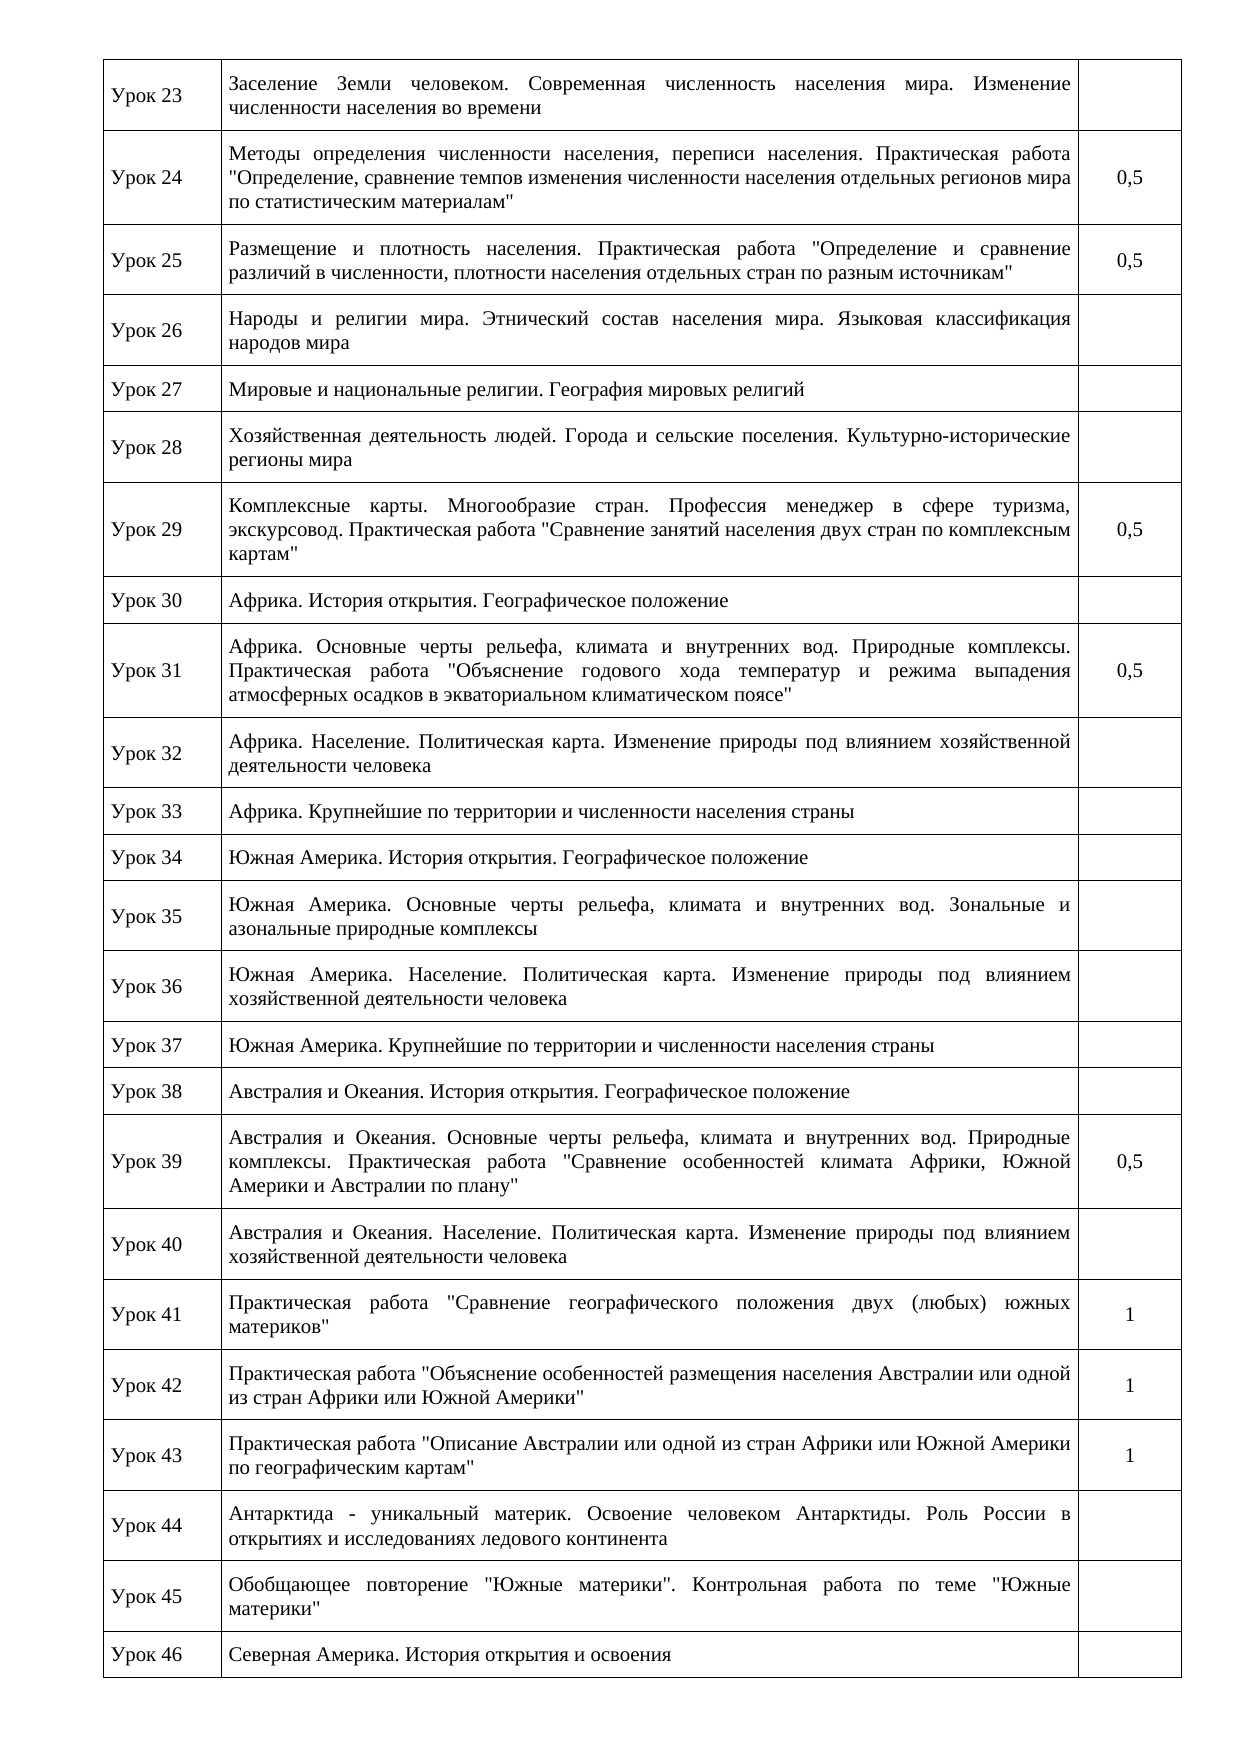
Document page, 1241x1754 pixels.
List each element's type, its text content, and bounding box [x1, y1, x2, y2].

table_cell Австралия и Океания. Население. Политическая карта. Изменение природы под влиянием хозяйственной деятельности человека [222, 1209, 1078, 1278]
table_cell Практическая работа "Описание Австралии или одной из стран Африки или Южной Америки по географическим картам" [222, 1420, 1078, 1490]
table_cell Африка. Население. Политическая карта. Изменение природы под влиянием хозяйственной деятельности человека [222, 718, 1078, 787]
table_cell Антарктида - уникальный материк. Освоение человеком Антарктиды. Роль России в открытиях и исследованиях ледового континента [222, 1491, 1078, 1560]
table_cell Народы и религии мира. Этнический состав населения мира. Языковая классификация народов мира [222, 295, 1078, 365]
table_cell Урок 27 [104, 366, 221, 411]
table_cell Урок 44 [104, 1491, 221, 1560]
table_cell Урок 46 [104, 1632, 221, 1677]
table_cell Африка. Крупнейшие по территории и численности населения страны [222, 788, 1078, 834]
table_cell 0,5 [1079, 624, 1181, 717]
table_cell [1079, 366, 1181, 411]
table_cell Урок 31 [104, 624, 221, 717]
table_cell Урок 39 [104, 1115, 221, 1208]
table_cell Африка. История открытия. Географическое положение [222, 577, 1078, 622]
table_cell [1079, 295, 1181, 365]
table_cell Урок 34 [104, 835, 221, 880]
table_cell Урок 24 [104, 131, 221, 224]
table_cell Урок 42 [104, 1350, 221, 1419]
table_cell Урок 36 [104, 951, 221, 1021]
table_cell Урок 30 [104, 577, 221, 622]
table_cell Южная Америка. Население. Политическая карта. Изменение природы под влиянием хозяйственной деятельности человека [222, 951, 1078, 1021]
table_cell Южная Америка. Основные черты рельефа, климата и внутренних вод. Зональные и азональные природные комплексы [222, 881, 1078, 950]
table_cell [1079, 718, 1181, 787]
table_cell Урок 26 [104, 295, 221, 365]
table_cell [1079, 1068, 1181, 1113]
table_cell Северная Америка. История открытия и освоения [222, 1632, 1078, 1677]
table_cell 0,5 [1079, 483, 1181, 576]
table_cell 0,5 [1079, 1115, 1181, 1208]
table_cell [1079, 60, 1181, 129]
table_cell Урок 32 [104, 718, 221, 787]
table_cell Урок 23 [104, 60, 221, 129]
table_cell Заселение Земли человеком. Современная численность населения мира. Изменение численности населения во времени [222, 60, 1078, 129]
table_cell [1079, 412, 1181, 482]
table_cell Урок 38 [104, 1068, 221, 1113]
table_cell 1 [1079, 1420, 1181, 1490]
table_cell [1079, 951, 1181, 1021]
table_cell Урок 28 [104, 412, 221, 482]
table_cell 0,5 [1079, 225, 1181, 294]
table_cell Практическая работа "Объяснение особенностей размещения населения Австралии или одной из стран Африки или Южной Америки" [222, 1350, 1078, 1419]
table_cell Урок 25 [104, 225, 221, 294]
table_cell [1079, 577, 1181, 622]
table_cell Урок 29 [104, 483, 221, 576]
table_cell Комплексные карты. Многообразие стран. Профессия менеджер в сфере туризма, экскурсовод. Практическая работа "Сравнение занятий населения двух стран по комплексным картам" [222, 483, 1078, 576]
table_cell [1079, 1491, 1181, 1560]
table_cell [1079, 1209, 1181, 1278]
table_cell 1 [1079, 1280, 1181, 1349]
table_cell Урок 33 [104, 788, 221, 834]
table_cell [1079, 1561, 1181, 1631]
table_cell Урок 41 [104, 1280, 221, 1349]
table_cell Южная Америка. Крупнейшие по территории и численности населения страны [222, 1022, 1078, 1067]
table_cell Австралия и Океания. История открытия. Географическое положение [222, 1068, 1078, 1113]
table_cell Урок 40 [104, 1209, 221, 1278]
table_cell Обобщающее повторение "Южные материки". Контрольная работа по теме "Южные материки" [222, 1561, 1078, 1631]
table_cell 1 [1079, 1350, 1181, 1419]
table_cell Мировые и национальные религии. География мировых религий [222, 366, 1078, 411]
table_cell [1079, 788, 1181, 834]
table_cell 0,5 [1079, 131, 1181, 224]
table_cell Методы определения численности населения, переписи населения. Практическая работа "Определение, сравнение темпов изменения численности населения отдельных регионов мира по статистическим материалам" [222, 131, 1078, 224]
table_cell [1079, 881, 1181, 950]
table_cell Размещение и плотность населения. Практическая работа "Определение и сравнение различий в численности, плотности населения отдельных стран по разным источникам" [222, 225, 1078, 294]
table_cell Южная Америка. История открытия. Географическое положение [222, 835, 1078, 880]
table_cell [1079, 1632, 1181, 1677]
table_cell [1079, 835, 1181, 880]
table_cell Урок 35 [104, 881, 221, 950]
table_cell Хозяйственная деятельность людей. Города и сельские поселения. Культурно-исторические регионы мира [222, 412, 1078, 482]
table_cell Африка. Основные черты рельефа, климата и внутренних вод. Природные комплексы. Практическая работа "Объяснение годового хода температур и режима выпадения атмосферных осадков в экваториальном климатическом поясе" [222, 624, 1078, 717]
table_cell Урок 43 [104, 1420, 221, 1490]
table_cell Урок 45 [104, 1561, 221, 1631]
table_cell [1079, 1022, 1181, 1067]
table_cell Урок 37 [104, 1022, 221, 1067]
table_cell Австралия и Океания. Основные черты рельефа, климата и внутренних вод. Природные комплексы. Практическая работа "Сравнение особенностей климата Африки, Южной Америки и Австралии по плану" [222, 1115, 1078, 1208]
table_cell Практическая работа "Сравнение географического положения двух (любых) южных материков" [222, 1280, 1078, 1349]
